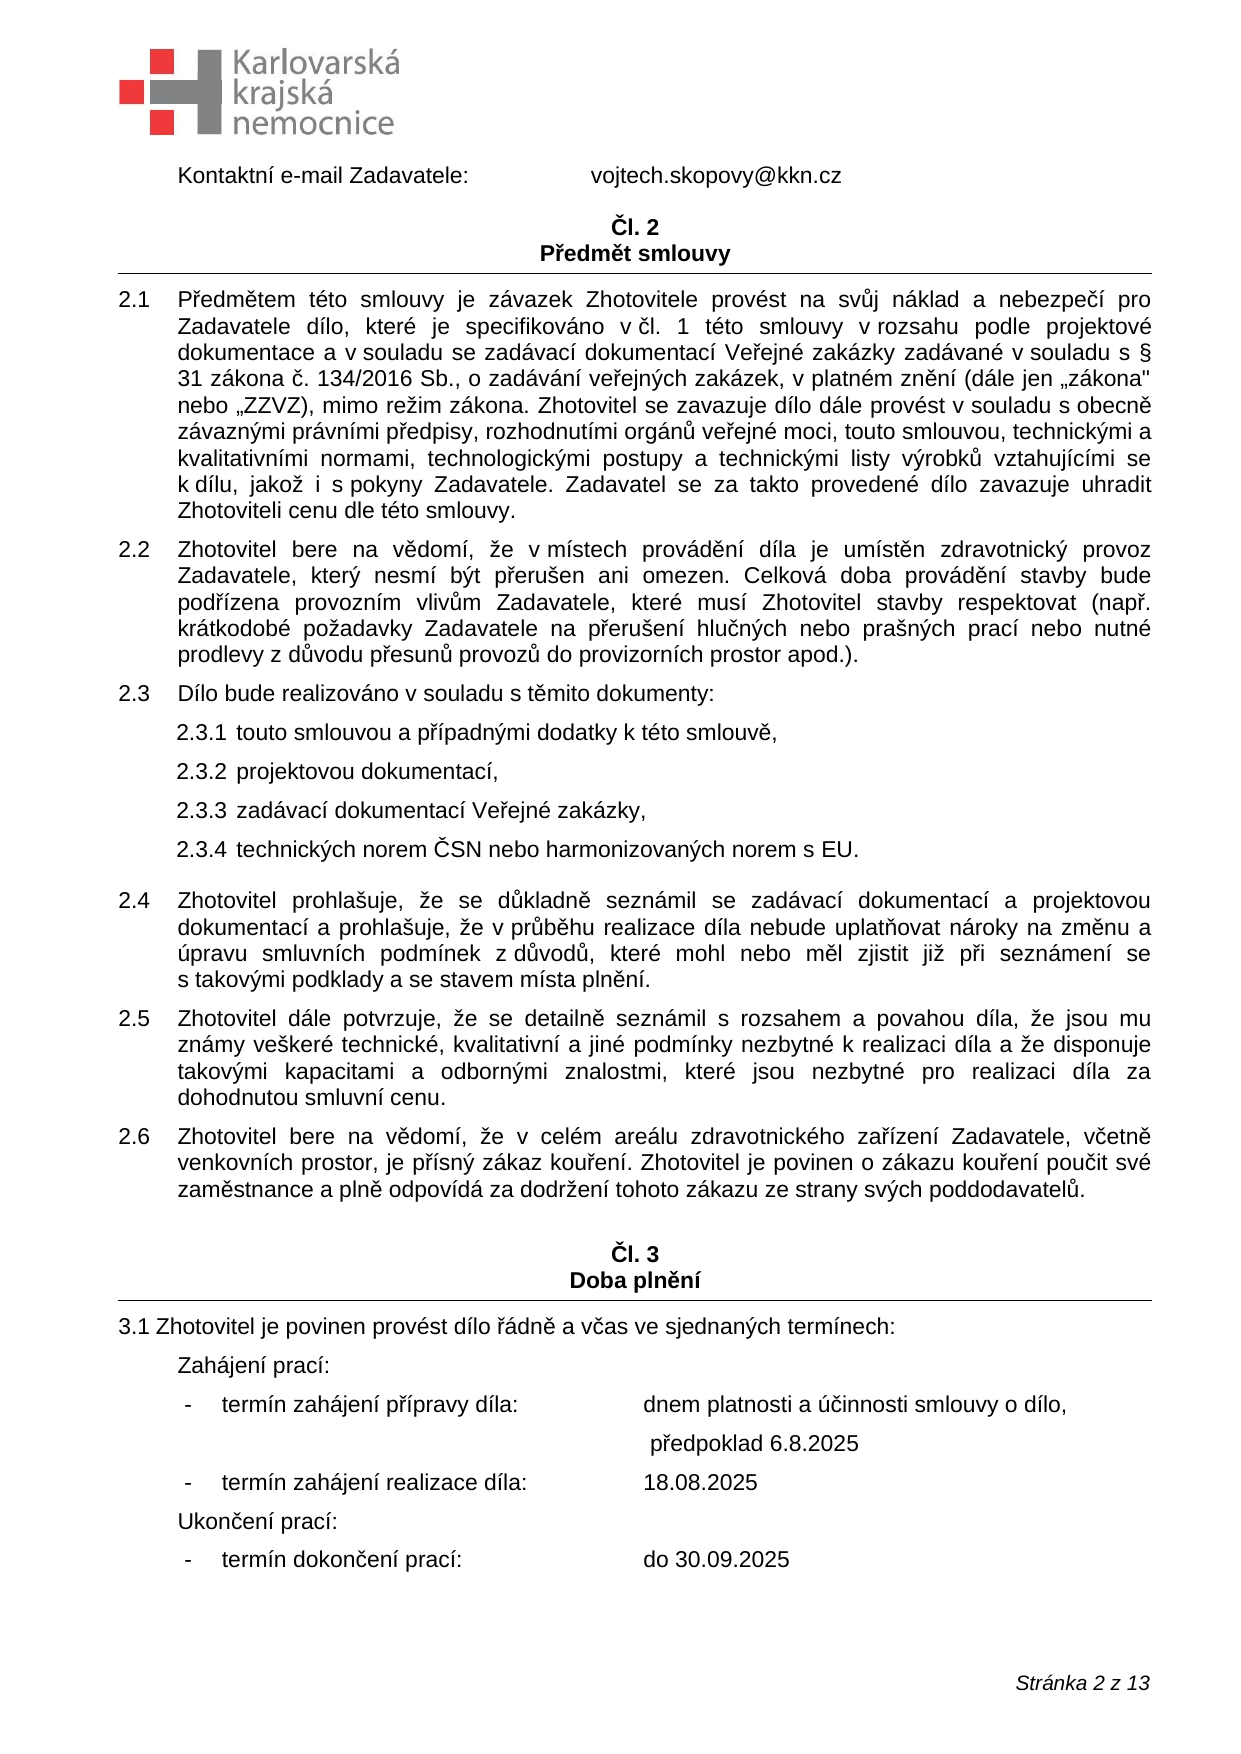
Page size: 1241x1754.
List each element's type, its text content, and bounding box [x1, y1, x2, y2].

list Zhotovitel bere na vědomí, že v celém areálu zdravotnického zařízení Zadavatele, včetně venkovních prostor, je přísný zákaz kouření. Zhotovitel je povinen o zákazu kouření poučit své zaměstnance a plně odpovídá za dodržení tohoto zákazu ze strany svých poddodavatelů. [118, 1123, 1152, 1202]
text Kontaktní e-mail Zadavatele: vojtech.skopovy@kkn.cz [177, 162, 1152, 189]
text Zahájení prací: [177, 1352, 1152, 1378]
list touto smlouvou a případnými dodatky k této smlouvě, [176, 719, 1152, 746]
text Ukončení prací: [177, 1508, 1152, 1534]
list termín zahájení přípravy díla: dnem platnosti a účinnosti smlouvy o dílo, [184, 1391, 1152, 1417]
list termín zahájení realizace díla: 18.08.2025 [184, 1469, 1152, 1495]
list Předmětem této smlouvy je závazek Zhotovitele provést na svůj náklad a nebezpečí pro Zadavatele dílo, které je specifikováno v čl. 1 této smlouvy v rozsahu podle projektové dokumentace a v souladu se zadávací dokumentací Veřejné zakázky zadávané v souladu s § 31 zákona č. 134/2016 Sb., o zadávání veřejných zakázek, v platném znění (dále jen „zákona" nebo „ZZVZ), mimo režim zákona. Zhotovitel se zavazuje dílo dále provést v souladu s obecně závaznými právními předpisy, rozhodnutími orgánů veřejné moci, touto smlouvou, technickými a kvalitativními normami, technologickými postupy a technickými listy výrobků vztahujícími se k dílu, jakož i s pokyny Zadavatele. Zadavatel se za takto provedené dílo zavazuje uhradit Zhotoviteli cenu dle této smlouvy. [118, 286, 1152, 523]
list Čl. 3 [118, 1241, 1152, 1267]
list Zhotovitel prohlašuje, že se důkladně seznámil se zadávací dokumentací a projektovou dokumentací a prohlašuje, že v průběhu realizace díla nebude uplatňovat nároky na změnu a úpravu smluvních podmínek z důvodů, které mohl nebo měl zjistit již při seznámení se s takovými podklady a se stavem místa plnění. [118, 887, 1152, 992]
list projektovou dokumentací, [176, 758, 1152, 784]
list Zhotovitel je povinen provést dílo řádně a včas ve sjednaných termínech: [118, 1313, 1152, 1340]
list termín dokončení prací: do 30.09.2025 [184, 1546, 1152, 1573]
subtitle Předmět smlouvy [118, 240, 1152, 273]
list zadávací dokumentací Veřejné zakázky, [176, 797, 1152, 823]
list technických norem ČSN nebo harmonizovaných norem s EU. [176, 836, 1152, 862]
picture [118, 47, 400, 137]
list Zhotovitel bere na vědomí, že v místech provádění díla je umístěn zdravotnický provoz Zadavatele, který nesmí být přerušen ani omezen. Celková doba provádění stavby bude podřízena provozním vlivům Zadavatele, které musí Zhotovitel stavby respektovat (např. krátkodobé požadavky Zadavatele na přerušení hlučných nebo prašných prací nebo nutné prodlevy z důvodu přesunů provozů do provizorních prostor apod.). [118, 536, 1152, 668]
subtitle Čl. 2 [118, 214, 1152, 240]
subtitle Doba plnění [118, 1267, 1152, 1300]
list Zhotovitel dále potvrzuje, že se detailně seznámil s rozsahem a povahou díla, že jsou mu známy veškeré technické, kvalitativní a jiné podmínky nezbytné k realizaci díla a že disponuje takovými kapacitami a odbornými znalostmi, které jsou nezbytné pro realizaci díla za dohodnutou smluvní cenu. [118, 1005, 1152, 1110]
list Dílo bude realizováno v souladu s těmito dokumenty: [118, 680, 1152, 707]
text předpoklad 6.8.2025 [650, 1430, 1152, 1456]
